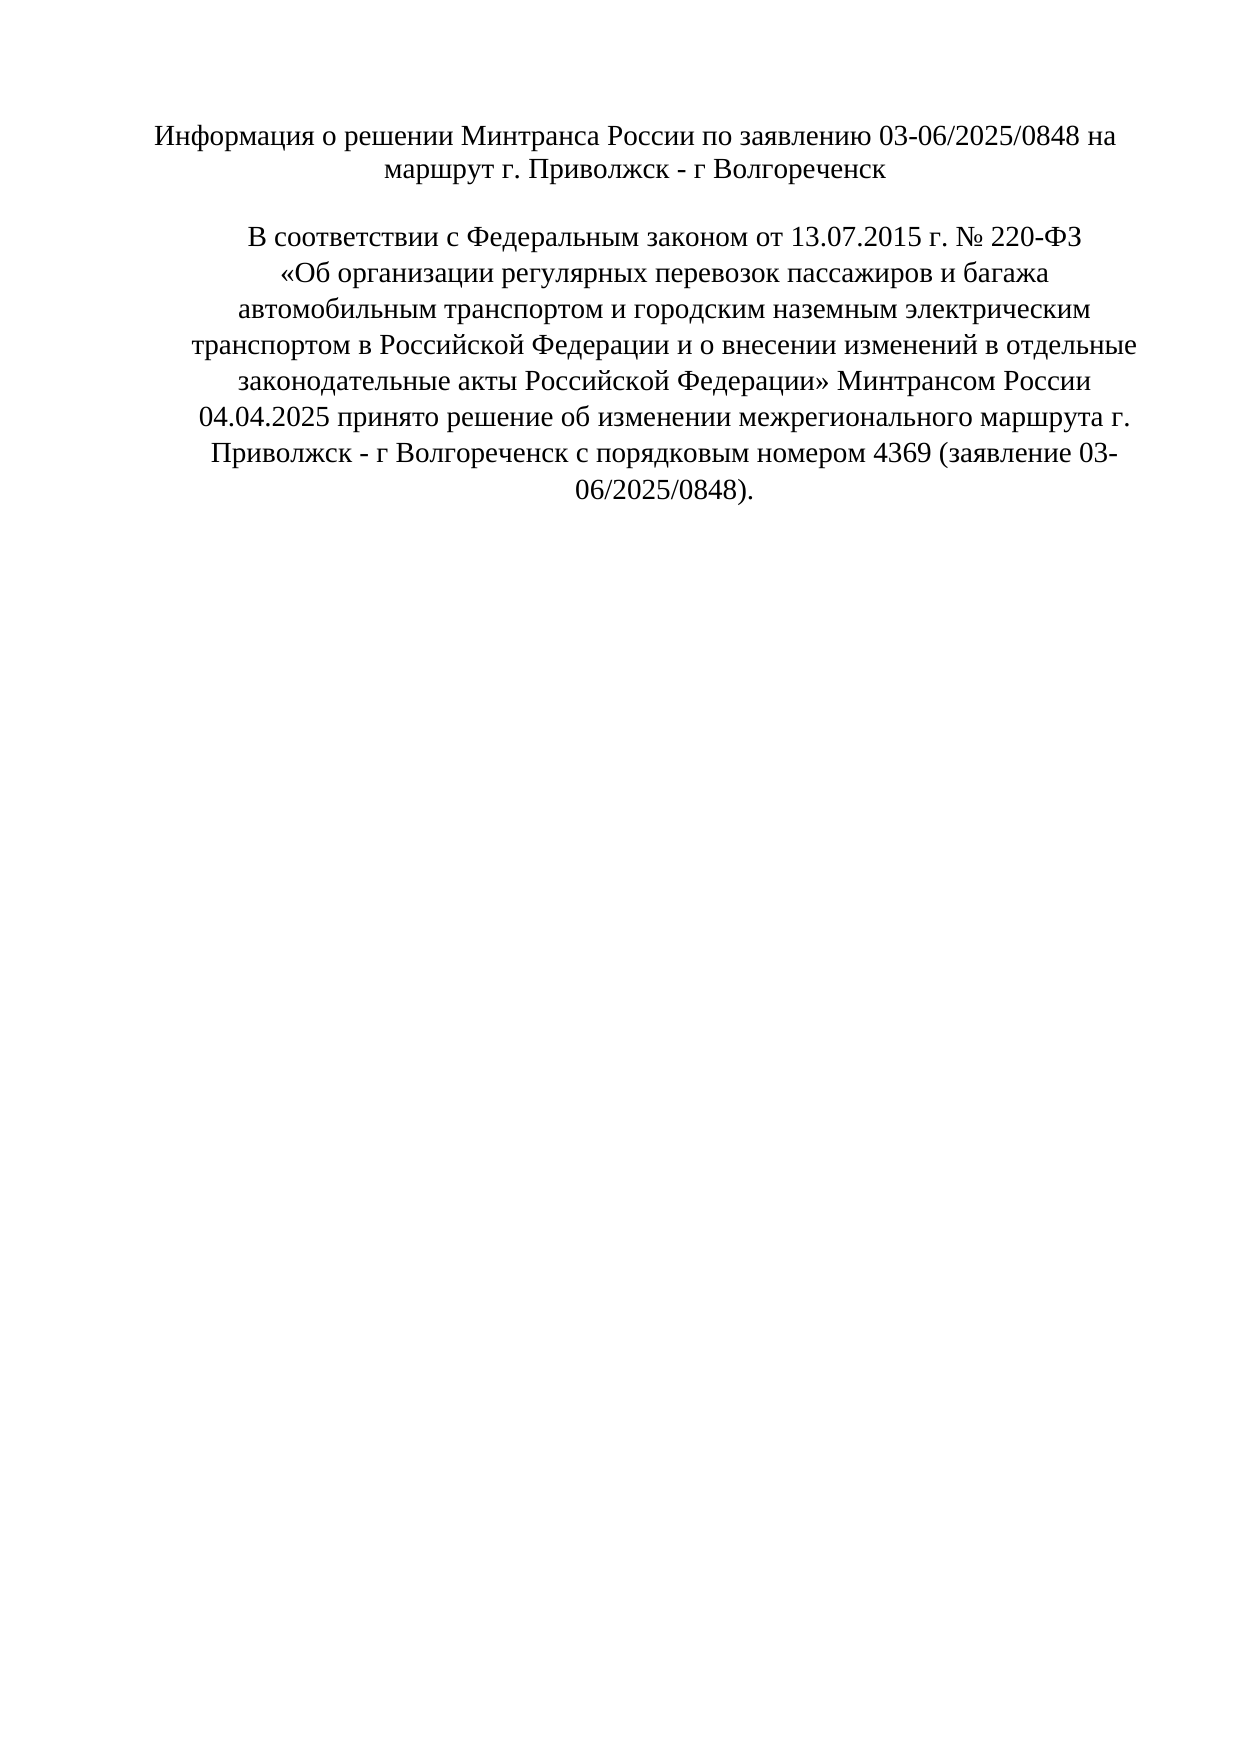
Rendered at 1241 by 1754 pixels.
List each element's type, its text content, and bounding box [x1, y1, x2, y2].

text Информация о решении Минтранса России по заявлению 03-06/2025/0848 на маршрут г. Приволжск - г Волгореченск [118, 118, 1152, 185]
text В соответствии с Федеральным законом от 13.07.2015 г. № 220-ФЗ «Об организации регулярных перевозок пассажиров и багажа автомобильным транспортом и городским наземным электрическим транспортом в Российской Федерации и о внесении изменений в отдельные законодательные акты Российской Федерации» Минтрансом России 04.04.2025 принято решение об изменении межрегионального маршрута г. Приволжск - г Волгореченск с порядковым номером 4369 (заявление 03-06/2025/0848). [177, 219, 1152, 505]
